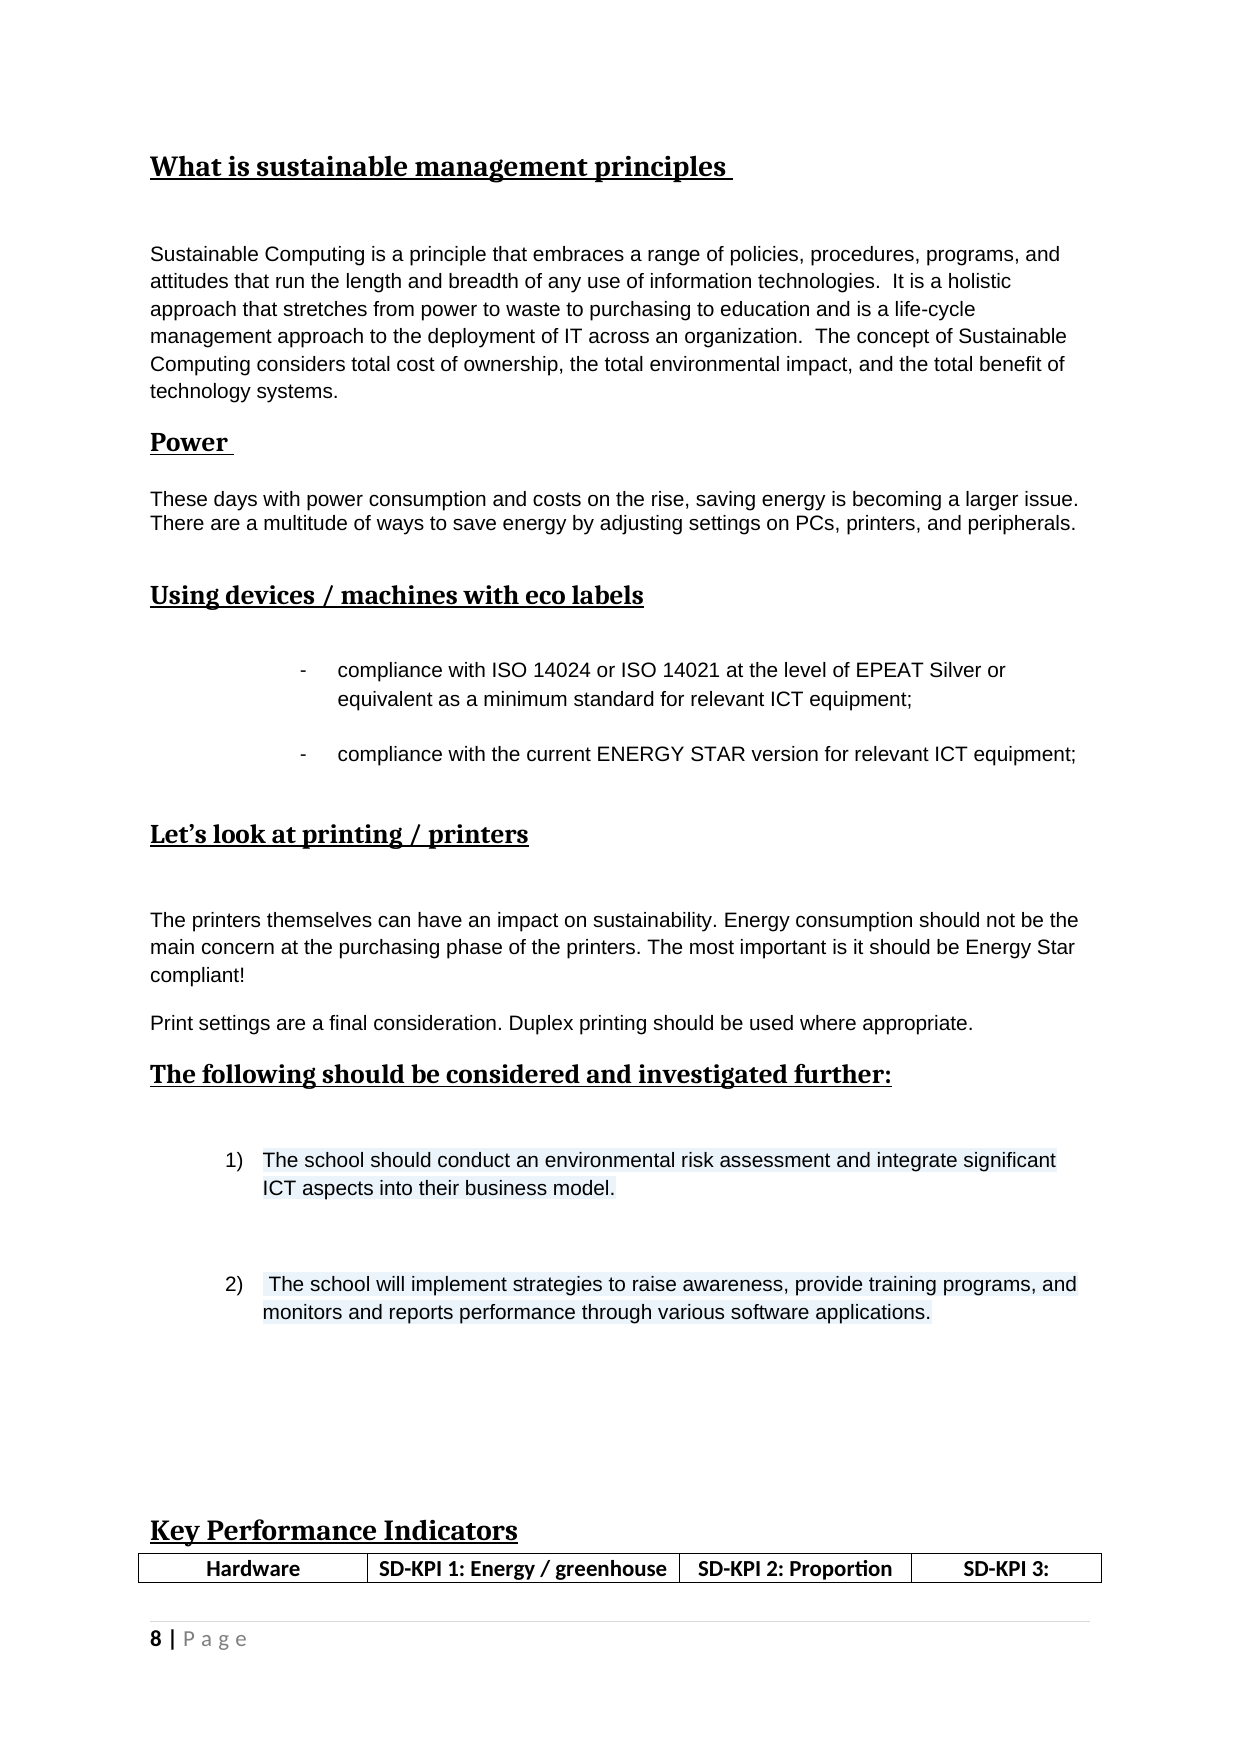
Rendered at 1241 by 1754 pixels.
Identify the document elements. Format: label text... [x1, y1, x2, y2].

list The school will implement strategies to raise awareness, provide training programs, and monitors and reports performance through various software applications. [225, 1272, 1090, 1324]
subtitle Key Performance Indicators [150, 1514, 1090, 1548]
text Sustainable Computing is a principle that embraces a range of policies, procedures, programs, and attitudes that run the length and breadth of any use of information technologies. It is a holistic approach that stretches from power to waste to purchasing to education and is a life-cycle management approach to the deployment of IT across an organization. The concept of Sustainable Computing considers total cost of ownership, the total environmental impact, and the total benefit of technology systems. [150, 242, 1090, 403]
table_header Hardware [139, 1554, 367, 1582]
subtitle Let’s look at printing / printers [150, 819, 1090, 850]
subtitle The following should be considered and investigated further: [150, 1059, 1090, 1091]
subtitle Using devices / machines with eco labels [150, 580, 1090, 611]
subtitle What is sustainable management principles [150, 150, 1090, 183]
list compliance with ISO 14024 or ISO 14021 at the level of EPEAT Silver or equivalent as a minimum standard for relevant ICT equipment; [300, 657, 1090, 710]
subtitle Power [150, 427, 1090, 458]
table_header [368, 1554, 679, 1582]
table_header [680, 1554, 911, 1582]
text There are a multitude of ways to save energy by adjusting settings on PCs, printers, and peripherals. [150, 511, 1090, 535]
list compliance with the current ENERGY STAR version for relevant ICT equipment; [300, 741, 1090, 767]
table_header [912, 1554, 1101, 1582]
text These days with power consumption and costs on the rise, saving energy is becoming a larger issue. [150, 487, 1090, 511]
list The school should conduct an environmental risk assessment and integrate significant ICT aspects into their business model. [225, 1148, 1090, 1199]
text The printers themselves can have an impact on sustainability. Energy consumption should not be the main concern at the purchasing phase of the printers. The most important is it should be Energy Star compliant! [150, 908, 1090, 987]
text Print settings are a final consideration. Duplex printing should be used where appropriate. [150, 1011, 1090, 1035]
